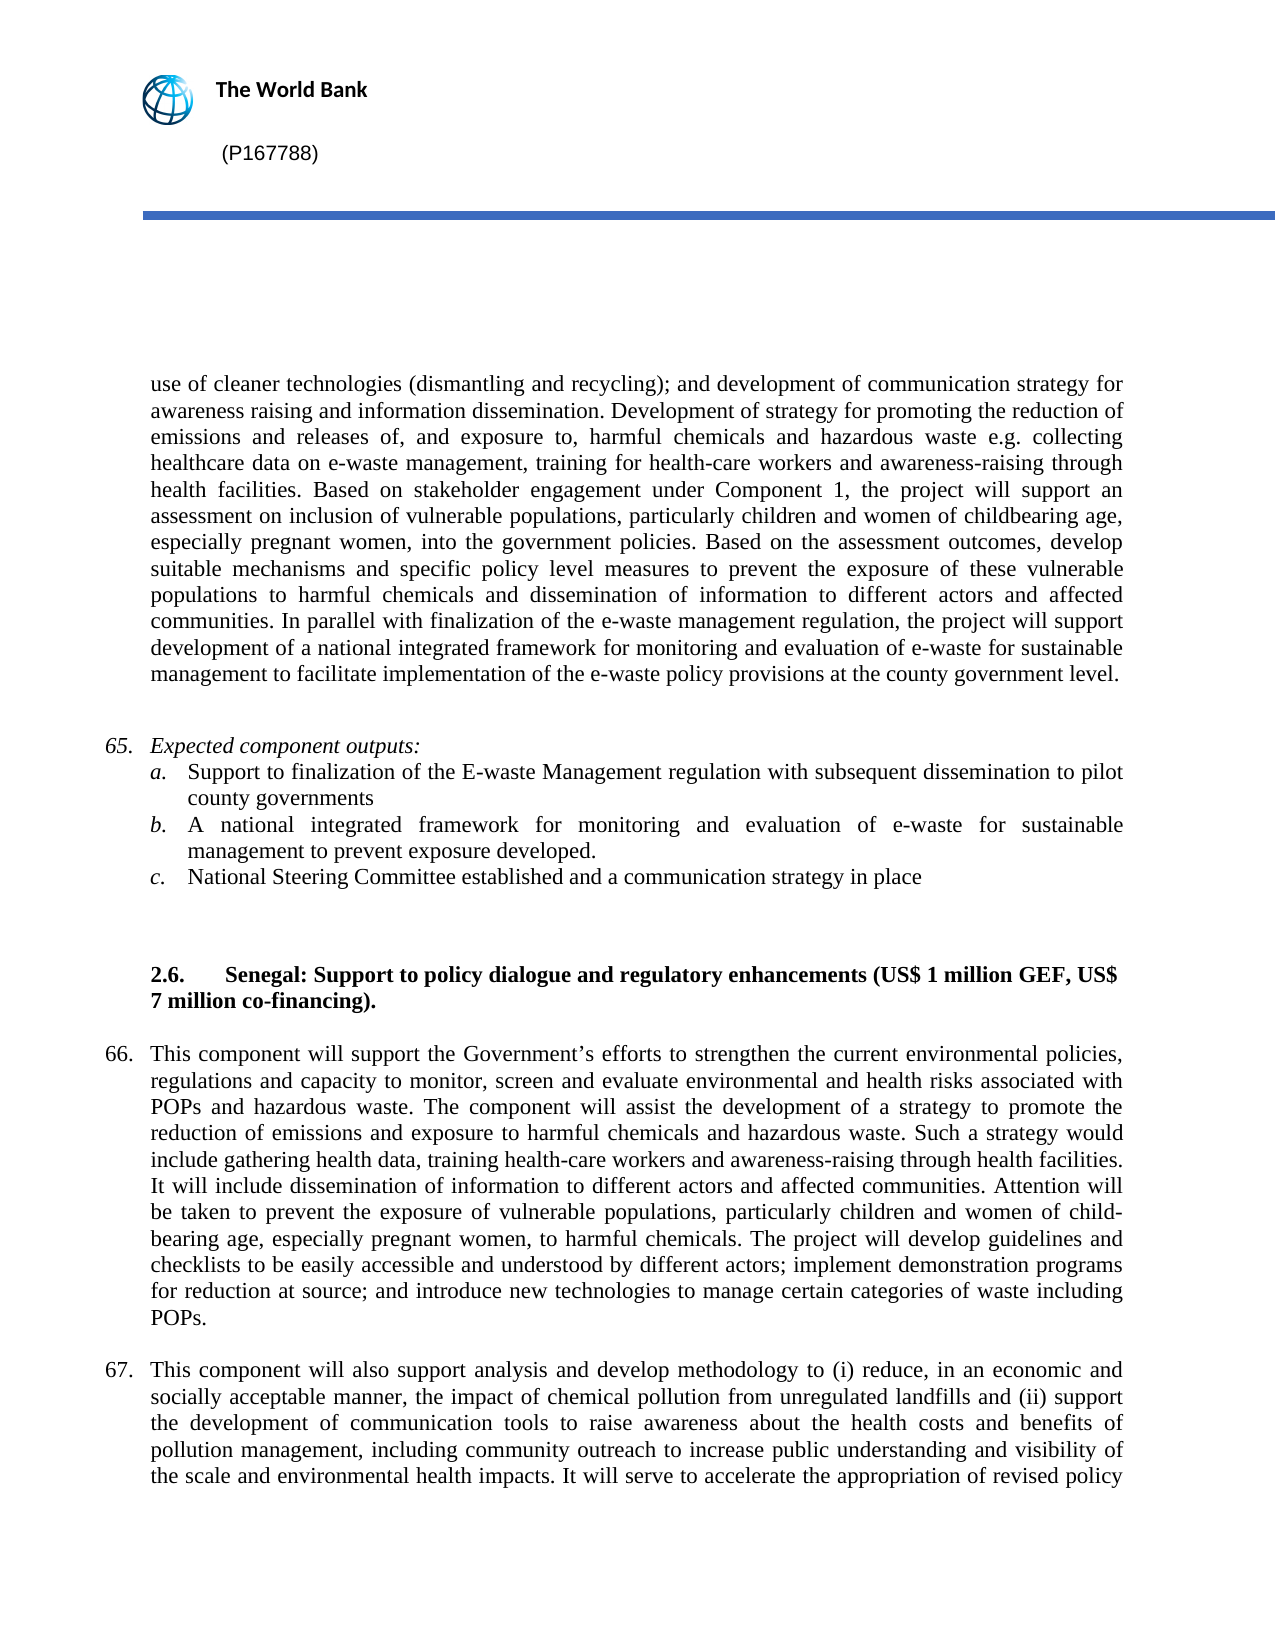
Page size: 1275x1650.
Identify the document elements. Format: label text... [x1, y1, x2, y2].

picture [142, 75, 194, 125]
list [105, 1357, 1125, 1488]
picture [174, 75, 194, 113]
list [105, 370, 1125, 687]
list Support to finalization of the E-waste Management regulation with subsequent dissemination to pilot county governments [150, 758, 1125, 811]
list 2.6. Senegal: Support to policy dialogue and regulatory enhancements (US$ 1 million GEF, US$ 7 million co-financing). [150, 961, 1125, 1014]
list This component will support the Government’s efforts to strengthen the current environmental policies, regulations and capacity to monitor, screen and evaluate environmental and health risks associated with POPs and hazardous waste. The component will assist the development of a strategy to promote the reduction of emissions and exposure to harmful chemicals and hazardous waste. Such a strategy would include gathering health data, training health-care workers and awareness-raising through health facilities. It will include dissemination of information to different actors and affected communities. Attention will be taken to prevent the exposure of vulnerable populations, particularly children and women of child-bearing age, especially pregnant women, to harmful chemicals. The project will develop guidelines and checklists to be easily accessible and understood by different actors; implement demonstration programs for reduction at source; and introduce new technologies to manage certain categories of waste including POPs. [105, 1040, 1125, 1330]
list Expected component outputs: [105, 732, 1170, 758]
list A national integrated framework for monitoring and evaluation of e-waste for sustainable management to prevent exposure developed. [150, 811, 1125, 863]
picture [166, 86, 172, 94]
list National Steering Committee established and a communication strategy in place [150, 863, 1125, 890]
picture [158, 83, 166, 90]
